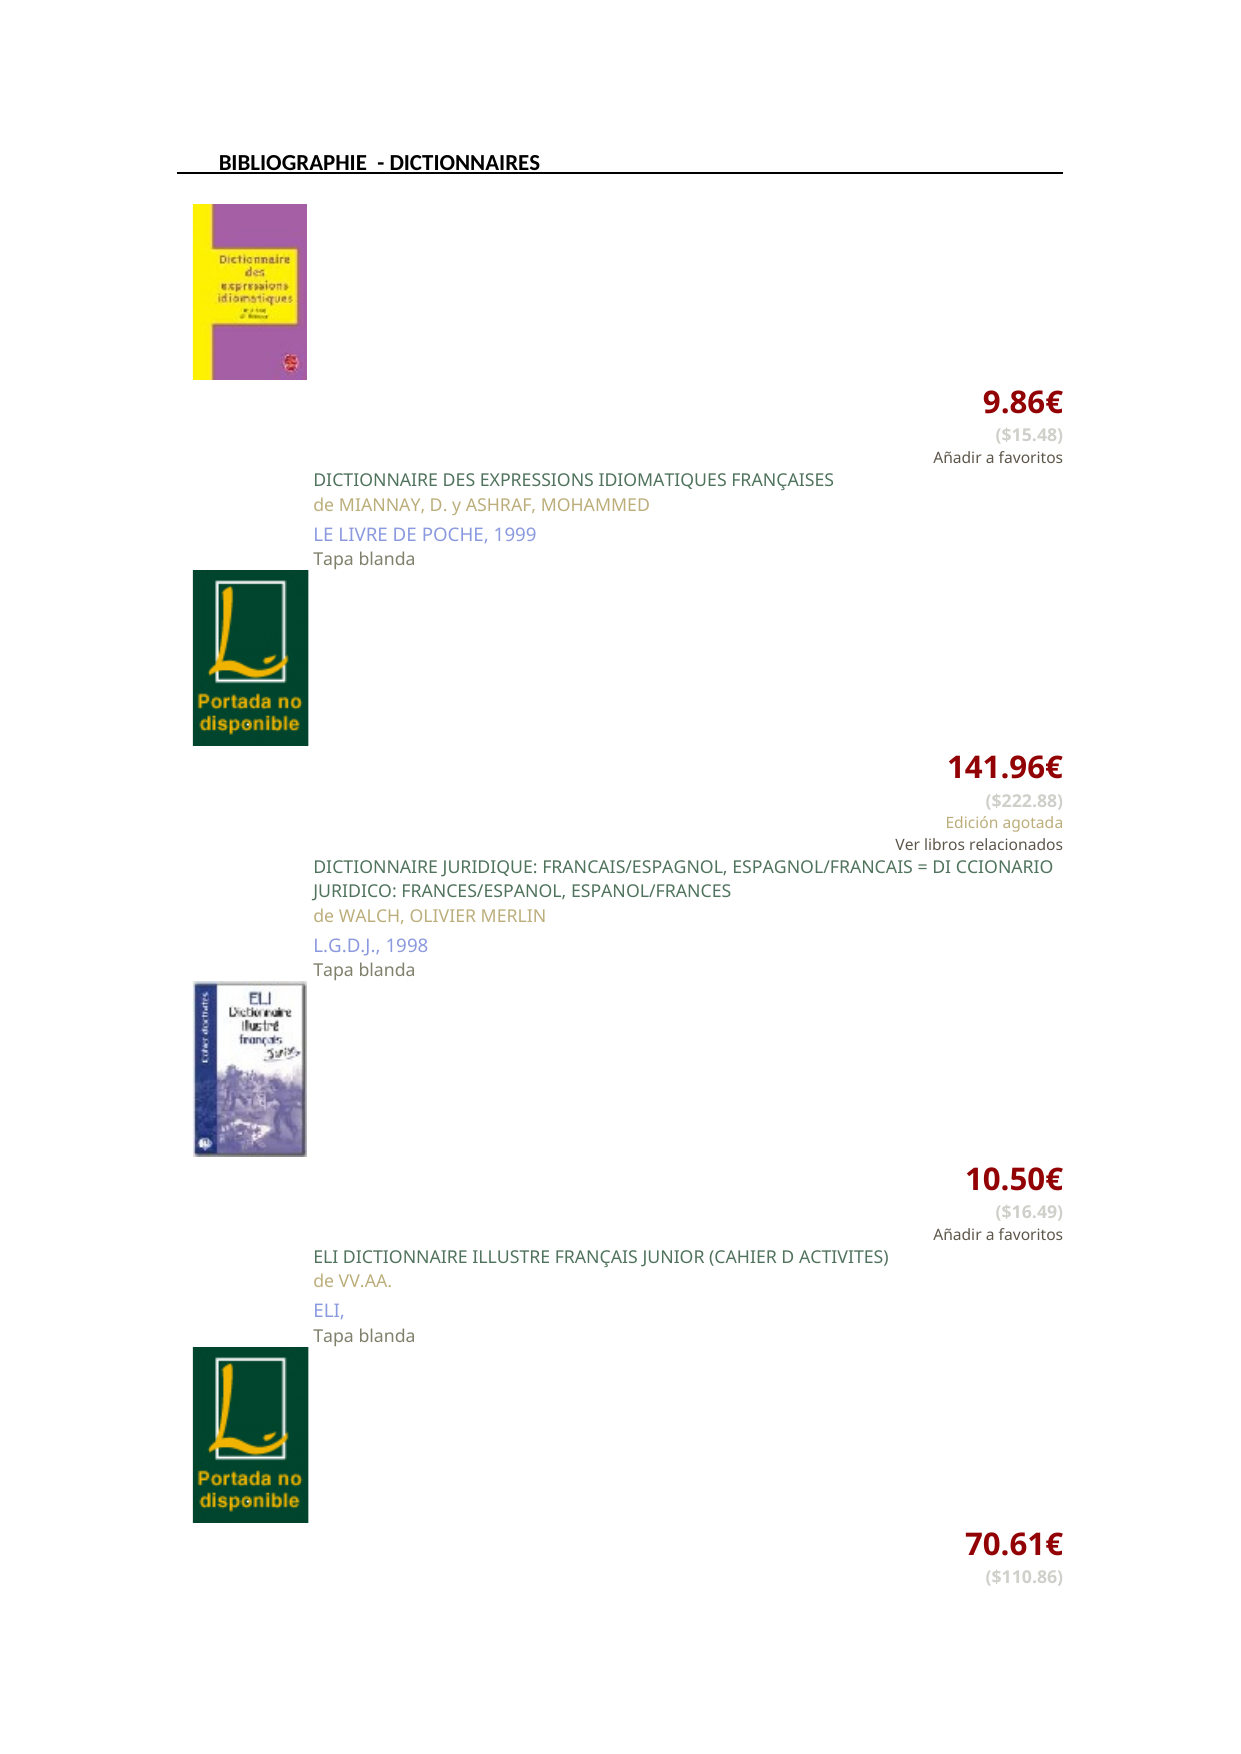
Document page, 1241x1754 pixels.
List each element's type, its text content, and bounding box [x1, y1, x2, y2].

picture [192, 1347, 311, 1523]
text ELI DICTIONNAIRE ILLUSTRE FRANÇAIS JUNIOR (CAHIER D ACTIVITES) [313, 1245, 1063, 1269]
text Tapa blanda [313, 1323, 1063, 1347]
picture [192, 570, 311, 746]
text Añadir a favoritos [313, 1223, 1063, 1245]
text ($222.88) [313, 788, 1063, 812]
picture [192, 981, 310, 1157]
text Tapa blanda [313, 957, 1063, 982]
text Añadir a favoritos [313, 447, 1063, 468]
text 10.50€ [313, 1157, 1063, 1199]
text de WALCH, OLIVIER MERLIN [313, 903, 1063, 927]
picture [192, 204, 310, 380]
text de MIANNAY, D. y ASHRAF, MOHAMMED [313, 492, 1063, 516]
text DICTIONNAIRE JURIDIQUE: FRANCAIS/ESPAGNOL, ESPAGNOL/FRANCAIS = DI CCIONARIO JURIDICO: FRANCES/ESPANOL, ESPANOL/FRANCES [313, 855, 1063, 903]
text BIBLIOGRAPHIE - DICTIONNAIRES [142, 148, 1063, 176]
text 70.61€ [313, 1522, 1063, 1565]
text ($15.48) [313, 422, 1063, 447]
text 141.96€ [313, 746, 1063, 788]
text de VV.AA. [313, 1269, 1063, 1293]
text LE LIVRE DE POCHE, 1999 [313, 521, 1063, 546]
text Ver libros relacionados [313, 833, 1063, 855]
text DICTIONNAIRE DES EXPRESSIONS IDIOMATIQUES FRANÇAISES [313, 468, 1063, 492]
text ($110.86) [313, 1565, 1063, 1589]
text Tapa blanda [313, 546, 1063, 571]
text ($16.49) [313, 1199, 1063, 1223]
text Edición agotada [313, 812, 1063, 833]
text 9.86€ [313, 380, 1063, 422]
text ELI, [313, 1298, 1063, 1323]
text L.G.D.J., 1998 [313, 932, 1063, 957]
